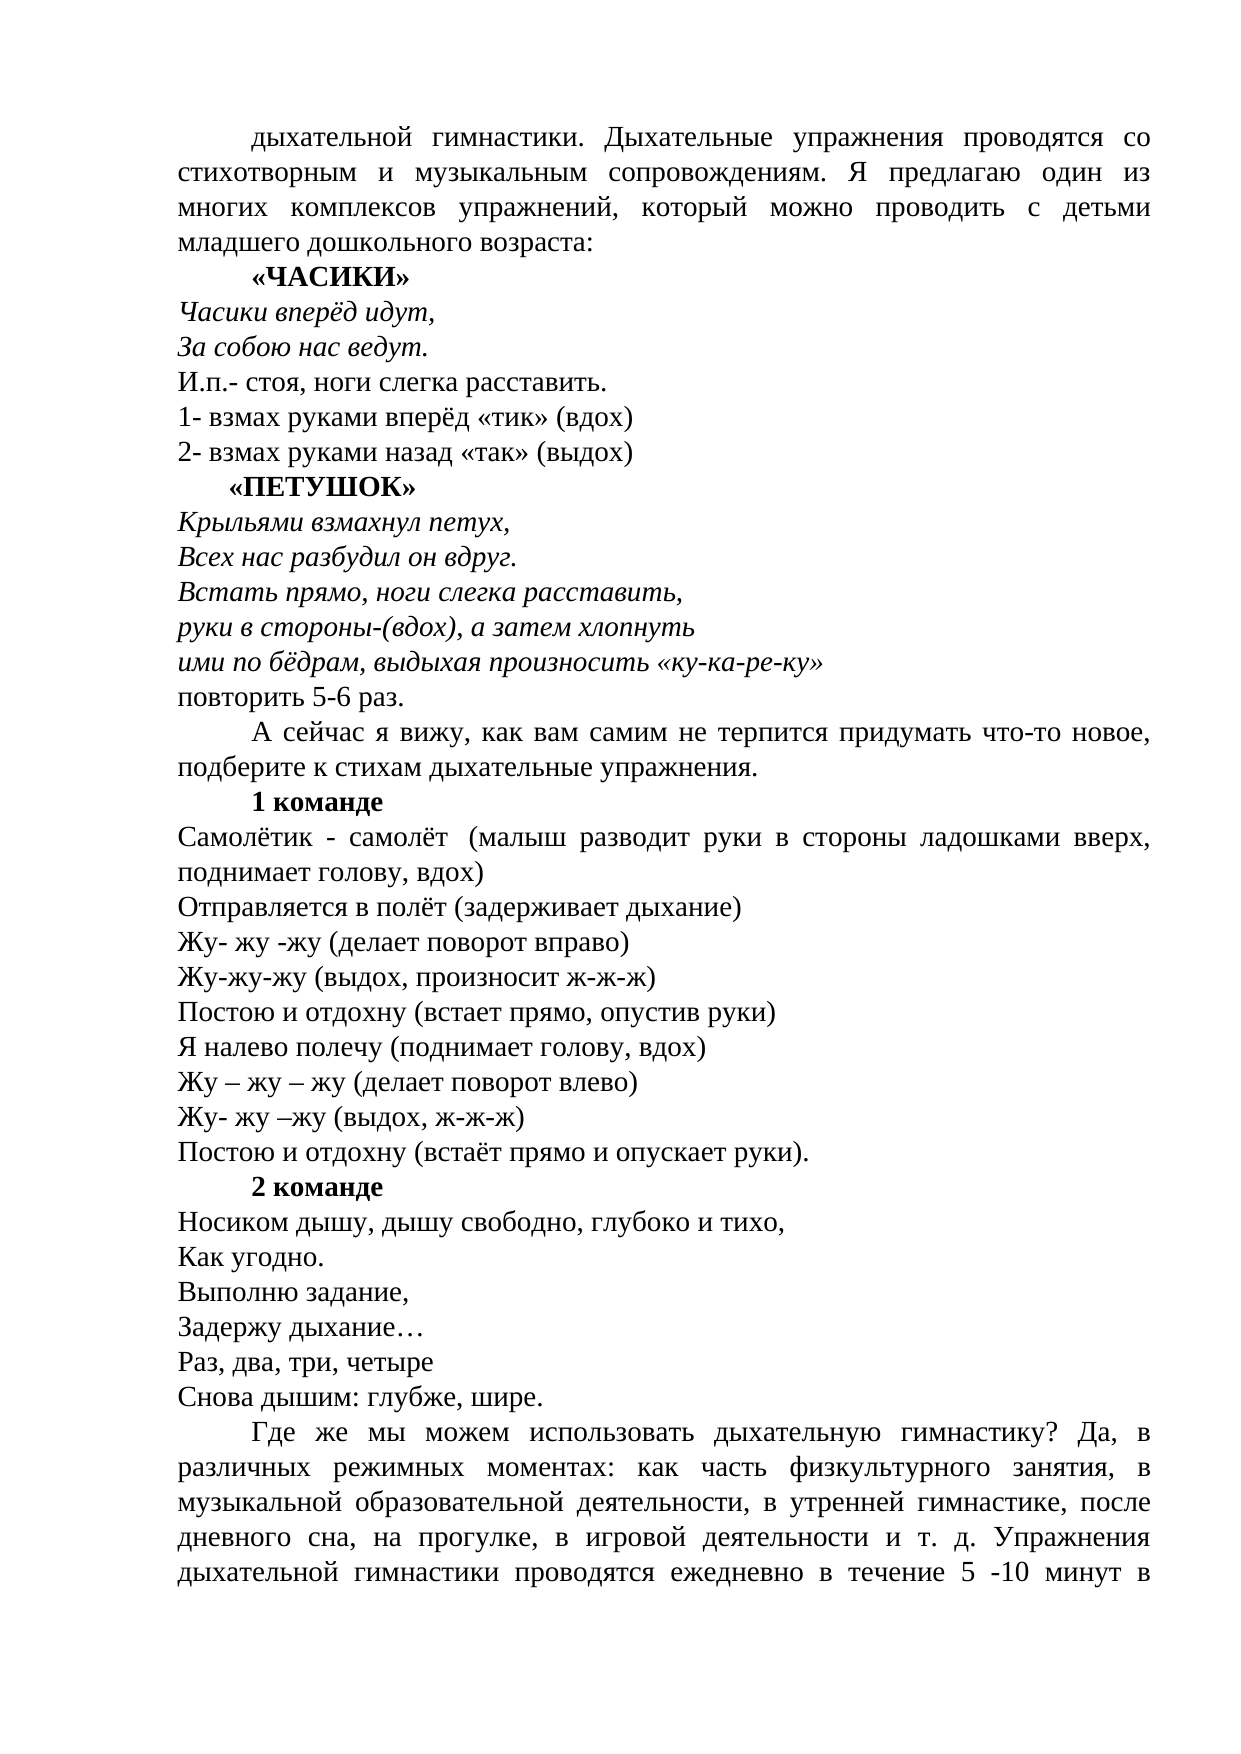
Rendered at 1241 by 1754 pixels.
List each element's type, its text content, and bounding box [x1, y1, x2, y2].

text Выполню задание, [177, 1273, 1152, 1308]
text «ПЕТУШОК» [177, 468, 1152, 503]
text Носиком дышу, дышу свободно, глубоко и тихо, [177, 1203, 1152, 1238]
text ими по бёдрам, выдыхая произносить «ку-ка-ре-ку» [177, 643, 1152, 678]
text «ЧАСИКИ» [177, 258, 1152, 293]
text Часики вперёд идут, [177, 293, 1152, 328]
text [177, 1413, 1152, 1588]
text дыхательной гимнастики. Дыхательные упражнения проводятся со стихотворным и музыкальным сопровождениям. Я предлагаю один из многих комплексов упражнений, который можно проводить с детьми младшего дошкольного возраста: [177, 118, 1152, 258]
text Я налево полечу (поднимает голову, вдох) [177, 1028, 1152, 1063]
text 2 команде [177, 1168, 1152, 1203]
text Раз, два, три, четыре [177, 1343, 1152, 1378]
text Постою и отдохну (встаёт прямо и опускает руки). [177, 1133, 1152, 1168]
text Жу – жу – жу (делает поворот влево) [177, 1063, 1152, 1098]
text Самолётик - самолёт (малыш разводит руки в стороны ладошками вверх, поднимает голову, вдох) [177, 818, 1152, 888]
text 1- взмах руками вперёд «тик» (вдох) [177, 398, 1152, 433]
text Постою и отдохну (встает прямо, опустив руки) [177, 993, 1152, 1028]
text Крыльями взмахнул петух, [177, 503, 1152, 538]
text И.п.- стоя, ноги слегка расставить. [177, 363, 1152, 398]
text 1 команде [177, 783, 1152, 818]
text Встать прямо, ноги слегка расставить, [177, 573, 1152, 608]
text повторить 5-6 раз. [177, 678, 1152, 713]
text Жу- жу -жу (делает поворот вправо) [177, 923, 1152, 958]
text Отправляется в полёт (задерживает дыхание) [177, 888, 1152, 923]
text Жу-жу-жу (выдох, произносит ж-ж-ж) [177, 958, 1152, 993]
text Задержу дыхание… [177, 1308, 1152, 1343]
text руки в стороны-(вдох), а затем хлопнуть [177, 608, 1152, 643]
text Жу- жу –жу (выдох, ж-ж-ж) [177, 1098, 1152, 1133]
text Всех нас разбудил он вдруг. [177, 538, 1152, 573]
text 2- взмах руками назад «так» (выдох) [177, 433, 1152, 468]
text А сейчас я вижу, как вам самим не терпится придумать что-то новое, подберите к стихам дыхательные упражнения. [177, 713, 1152, 783]
text За собою нас ведут. [177, 328, 1152, 363]
text Снова дышим: глубже, шире. [177, 1378, 1152, 1413]
text Как угодно. [177, 1238, 1152, 1273]
